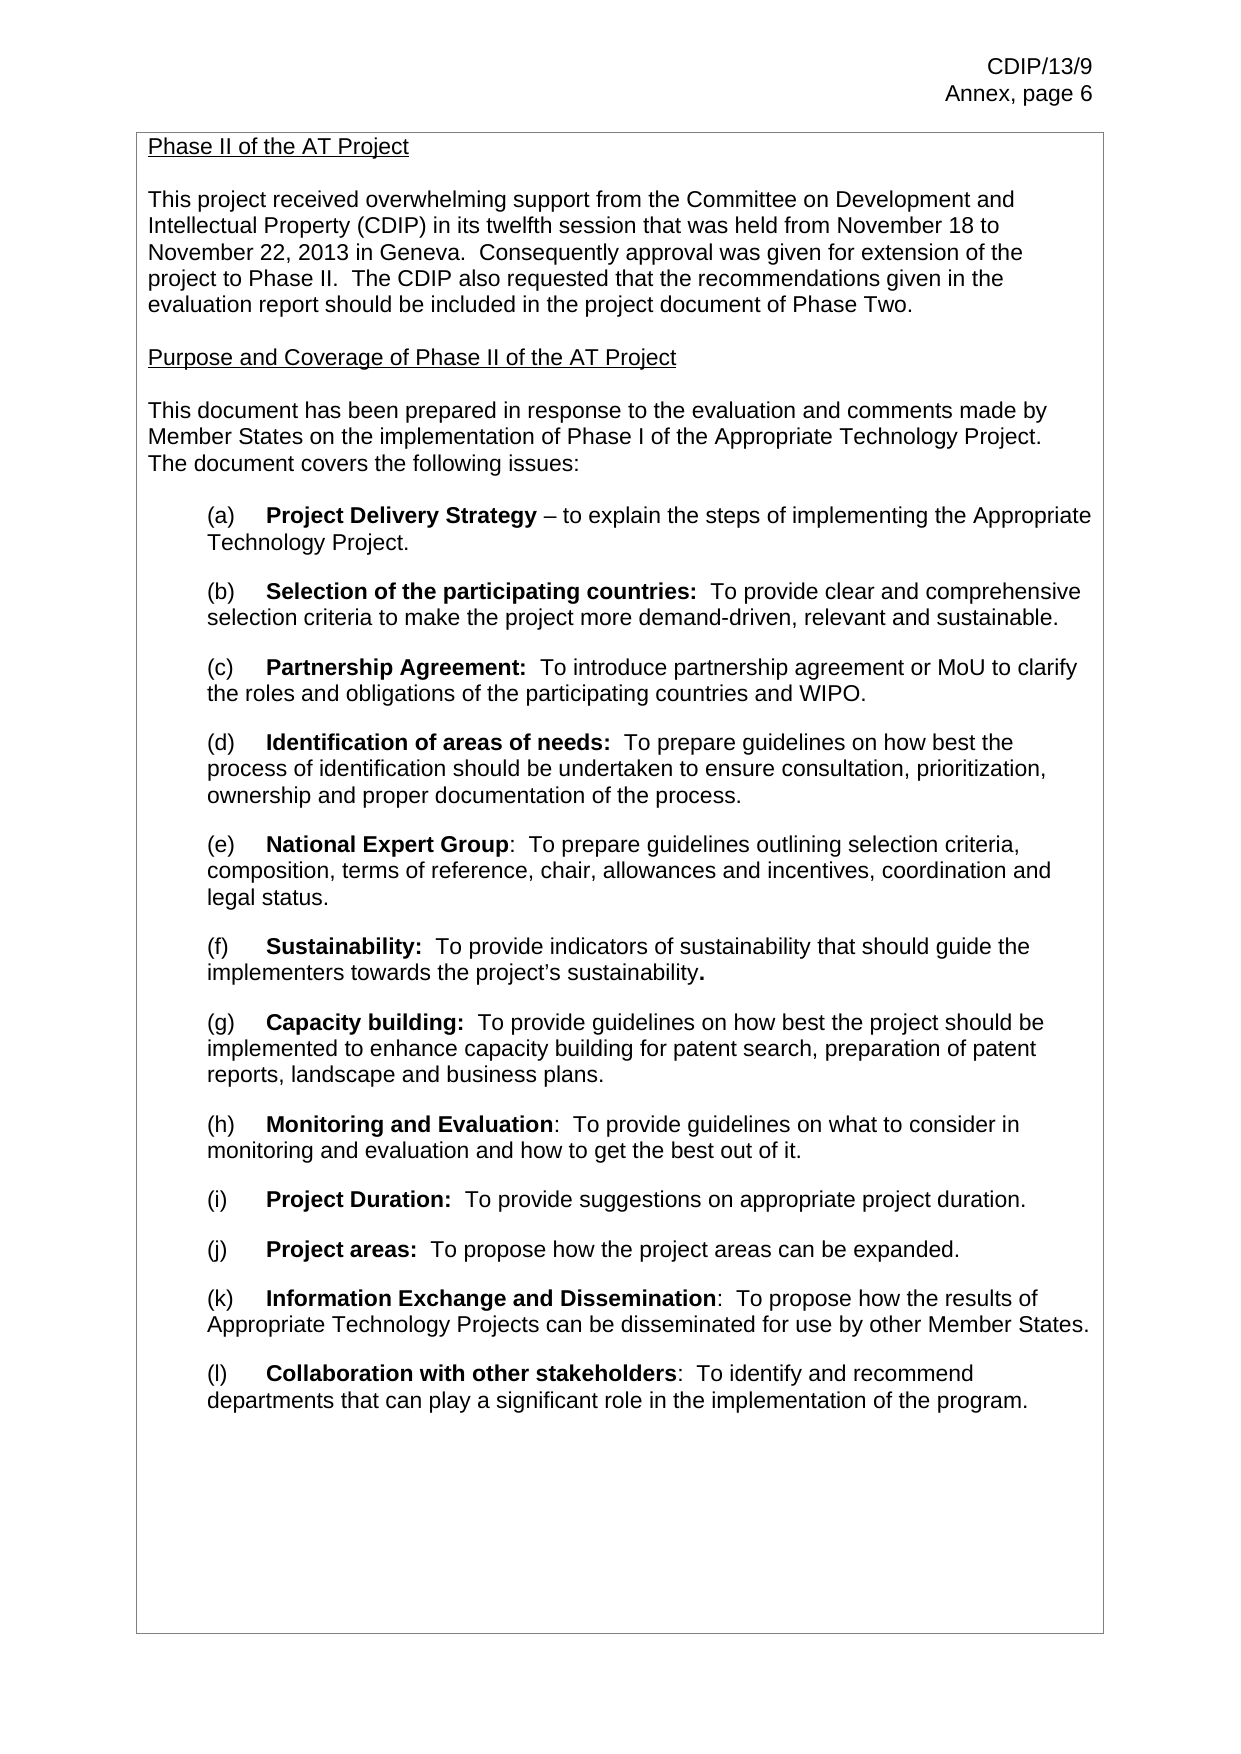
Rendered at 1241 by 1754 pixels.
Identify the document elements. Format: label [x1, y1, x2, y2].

table_cell [137, 133, 1103, 1633]
